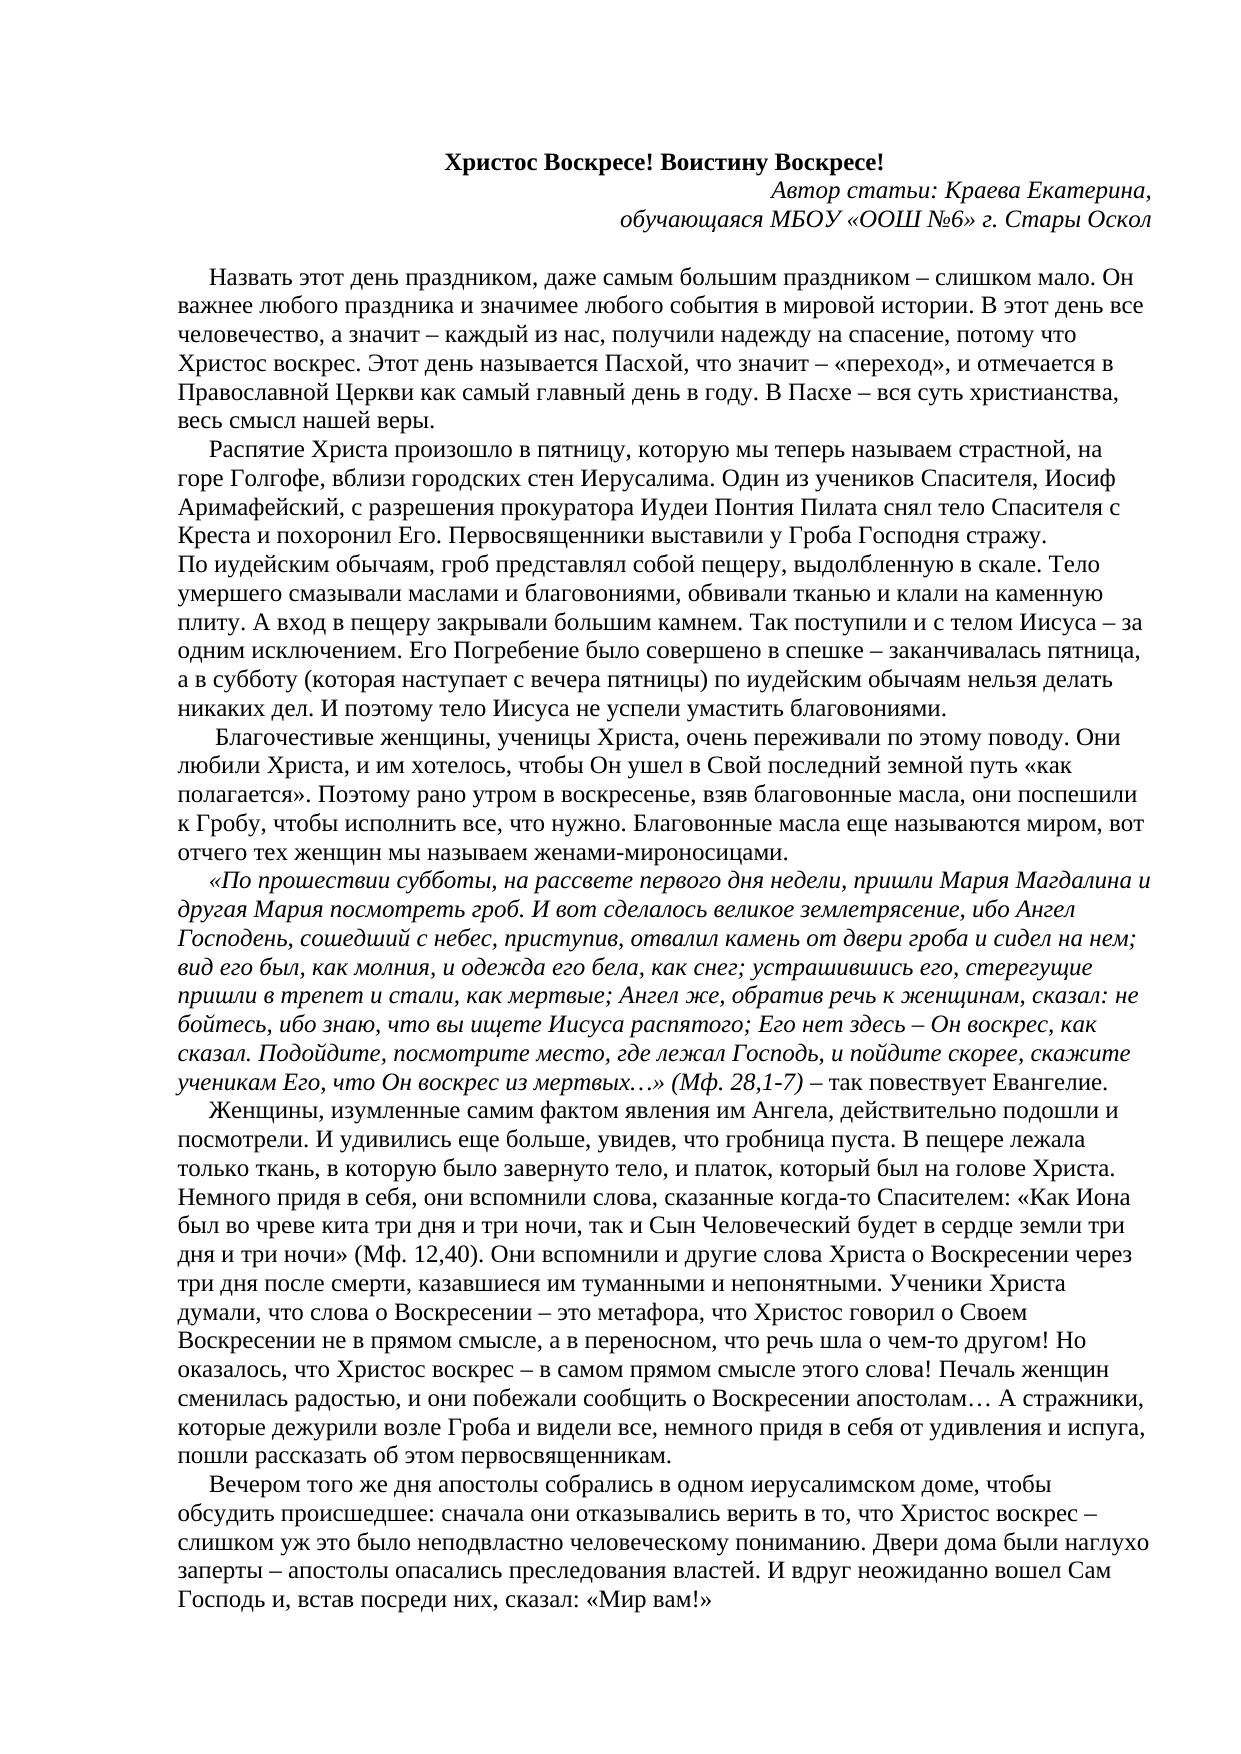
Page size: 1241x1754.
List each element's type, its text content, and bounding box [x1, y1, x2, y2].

text Женщины, изумленные самим фактом явления им Ангела, действительно подошли и посмотрели. И удивились еще больше, увидев, что гробница пуста. В пещере лежала только ткань, в которую было завернуто тело, и платок, который был на голове Христа. Немного придя в себя, они вспомнили слова, сказанные когда-то Спасителем: «Как Иона был во чреве кита три дня и три ночи, так и Сын Человеческий будет в сердце земли три дня и три ночи» (Мф. 12,40). Они вспомнили и другие слова Христа о Воскресении через три дня после смерти, казавшиеся им туманными и непонятными. Ученики Христа думали, что слова о Воскресении – это метафора, что Христос говорил о Своем Воскресении не в прямом смысле, а в переносном, что речь шла о чем-то другом! Но оказалось, что Христос воскрес – в самом прямом смысле этого слова! Печаль женщин сменилась радостью, и они побежали сообщить о Воскресении апостолам… А стражники, которые дежурили возле Гроба и видели все, немного придя в себя от удивления и испуга, пошли рассказать об этом первосвященникам. [177, 1096, 1152, 1469]
text Вечером того же дня апостолы собрались в одном иерусалимском доме, чтобы обсудить происшедшее: сначала они отказывались верить в то, что Христос воскрес – слишком уж это было неподвластно человеческому пониманию. Двери дома были наглухо заперты – апостолы опасались преследования властей. И вдруг неожиданно вошел Сам Господь и, встав посреди них, сказал: «Мир вам!» [177, 1469, 1152, 1613]
text Назвать этот день праздником, даже самым большим праздником – слишком мало. Он важнее любого праздника и значимее любого события в мировой истории. В этот день все человечество, а значит – каждый из нас, получили надежду на спасение, потому что Христос воскрес. Этот день называется Пасхой, что значит – «переход», и отмечается в Православной Церкви как самый главный день в году. В Пасхе – вся суть христианства, весь смысл нашей веры. [177, 233, 1152, 434]
text обучающаяся МБОУ «ООШ №6» г. Стары Оскол [177, 204, 1152, 233]
text Благочестивые женщины, ученицы Христа, очень переживали по этому поводу. Они любили Христа, и им хотелось, чтобы Он ушел в Свой последний земной путь «как полагается». Поэтому рано утром в воскресенье, взяв благовонные масла, они поспешили к Гробу, чтобы исполнить все, что нужно. Благовонные масла еще называются миром, вот отчего тех женщин мы называем женами-мироносицами. [177, 722, 1152, 866]
text «По прошествии субботы, на рассвете первого дня недели, пришли Мария Магдалина и другая Мария посмотреть гроб. И вот сделалось великое землетрясение, ибо Ангел Господень, сошедший с небес, приступив, отвалил камень от двери гроба и сидел на нем; вид его был, как молния, и одежда его бела, как снег; устрашившись его, стерегущие пришли в трепет и стали, как мертвые; Ангел же, обратив речь к женщинам, сказал: не бойтесь, ибо знаю, что вы ищете Иисуса распятого; Его нет здесь – Он воскрес, как сказал. Подойдите, посмотрите место, где лежал Господь, и пойдите скорее, скажите ученикам Его, что Он воскрес из мертвых…» (Мф. 28,1-7) – так повествует Евангелие. [177, 866, 1152, 1096]
text Распятие Христа произошло в пятницу, которую мы теперь называем страстной, на горе Голгофе, вблизи городских стен Иерусалима. Один из учеников Спасителя, Иосиф Аримафейский, с разрешения прокуратора Иудеи Понтия Пилата снял тело Спасителя с Креста и похоронил Его. Первосвященники выставили у Гроба Господня стражу. [177, 434, 1152, 549]
text По иудейским обычаям, гроб представлял собой пещеру, выдолбленную в скале. Тело умершего смазывали маслами и благовониями, обвивали тканью и клали на каменную плиту. А вход в пещеру закрывали большим камнем. Так поступили и с телом Иисуса – за одним исключением. Его Погребение было совершено в спешке – заканчивалась пятница, а в субботу (которая наступает с вечера пятницы) по иудейским обычаям нельзя делать никаких дел. И поэтому тело Иисуса не успели умастить благовониями. [177, 549, 1152, 722]
text Автор статьи: Краева Екатерина, [177, 176, 1152, 204]
text Христос Воскресе! Воистину Воскресе! [177, 147, 1152, 176]
